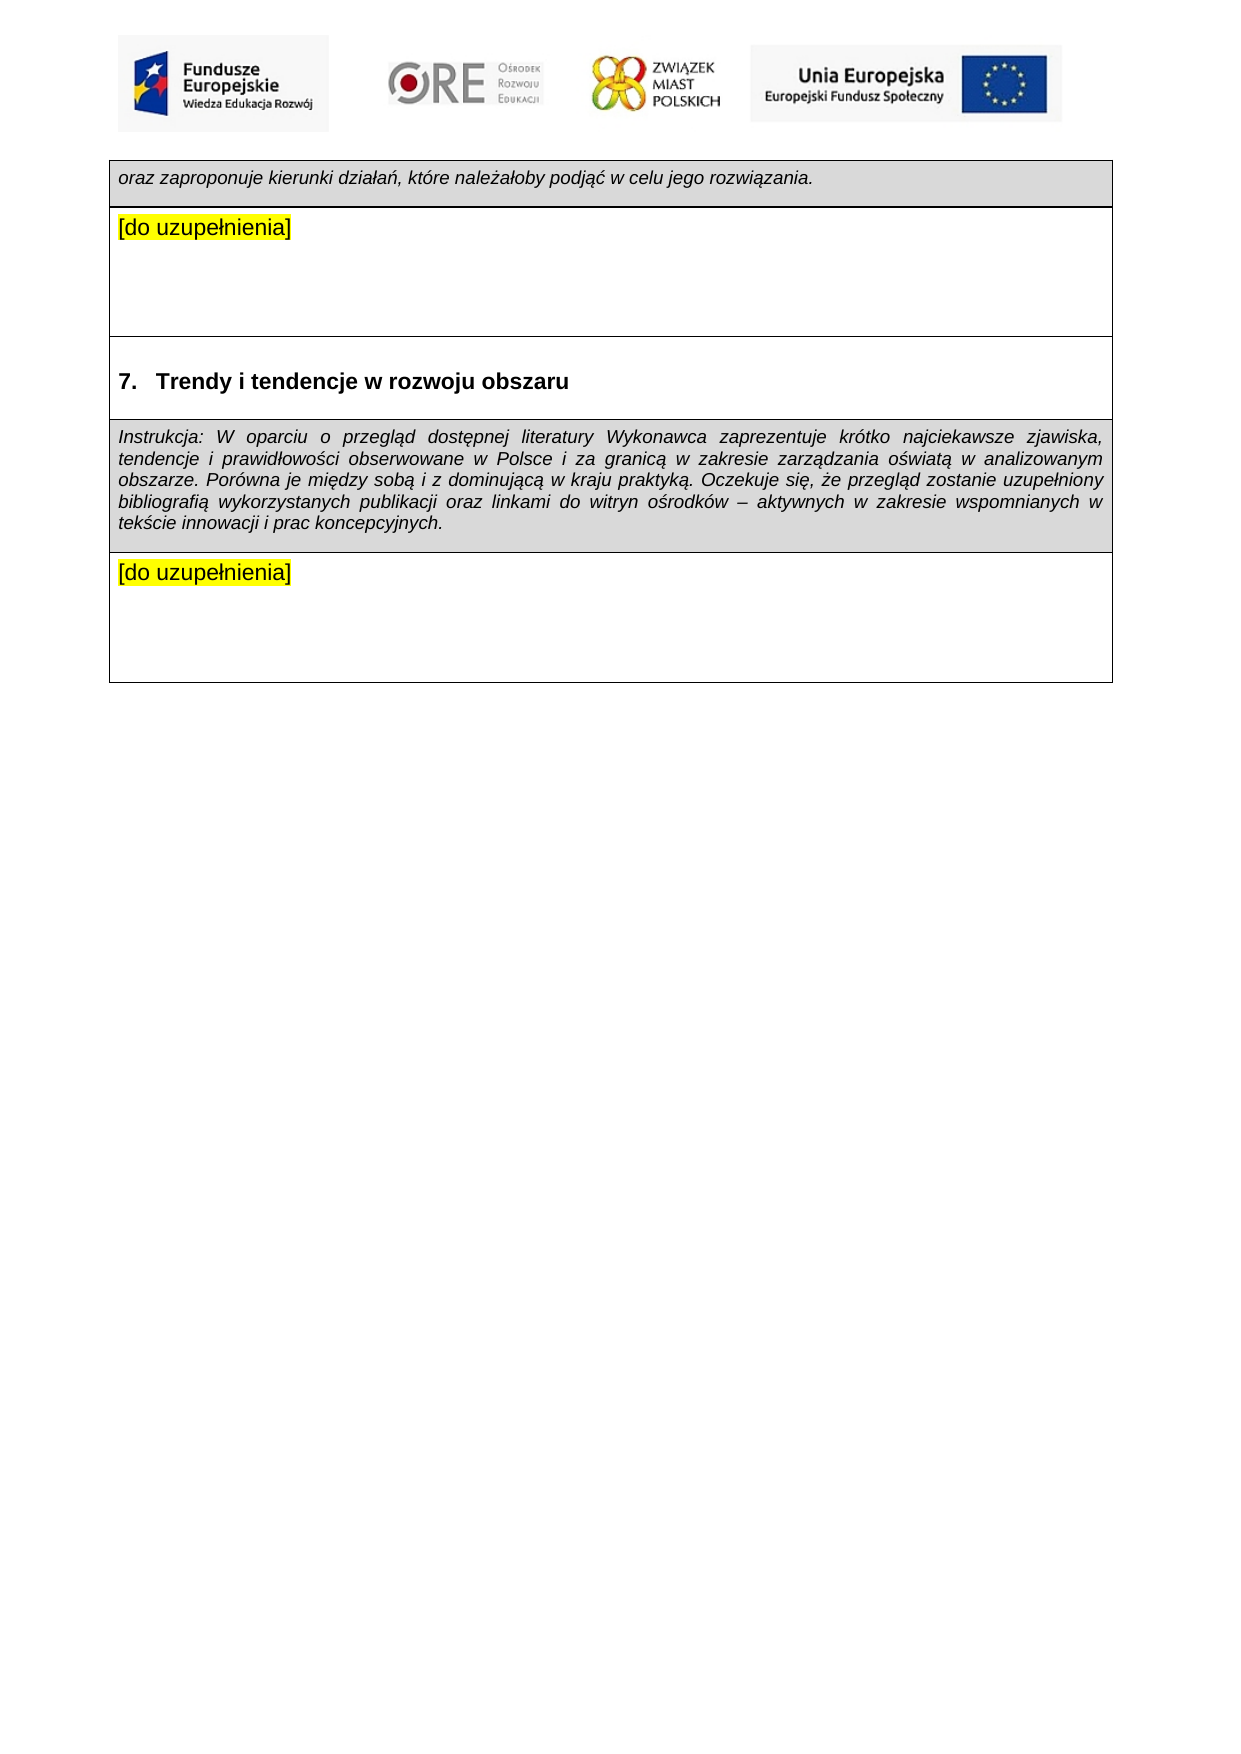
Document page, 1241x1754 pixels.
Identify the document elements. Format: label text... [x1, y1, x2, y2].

picture [118, 35, 1064, 132]
table_cell [do uzupełnienia] [110, 208, 1112, 336]
table_cell Trendy i tendencje w rozwoju obszaru [110, 337, 1112, 419]
table_cell Instrukcja: W oparciu o przegląd dostępnej literatury Wykonawca zaprezentuje krótko najciekawsze zjawiska, tendencje i prawidłowości obserwowane w Polsce i za granicą w zakresie zarządzania oświatą w analizowanym obszarze. Porówna je między sobą i z dominującą w kraju praktyką. Oczekuje się, że przegląd zostanie uzupełniony bibliografią wykorzystanych publikacji oraz linkami do witryn ośrodków – aktywnych w zakresie wspomnianych w tekście innowacji i prac koncepcyjnych. [110, 420, 1112, 552]
table_cell [do uzupełnienia] [110, 553, 1112, 682]
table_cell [110, 161, 1112, 206]
